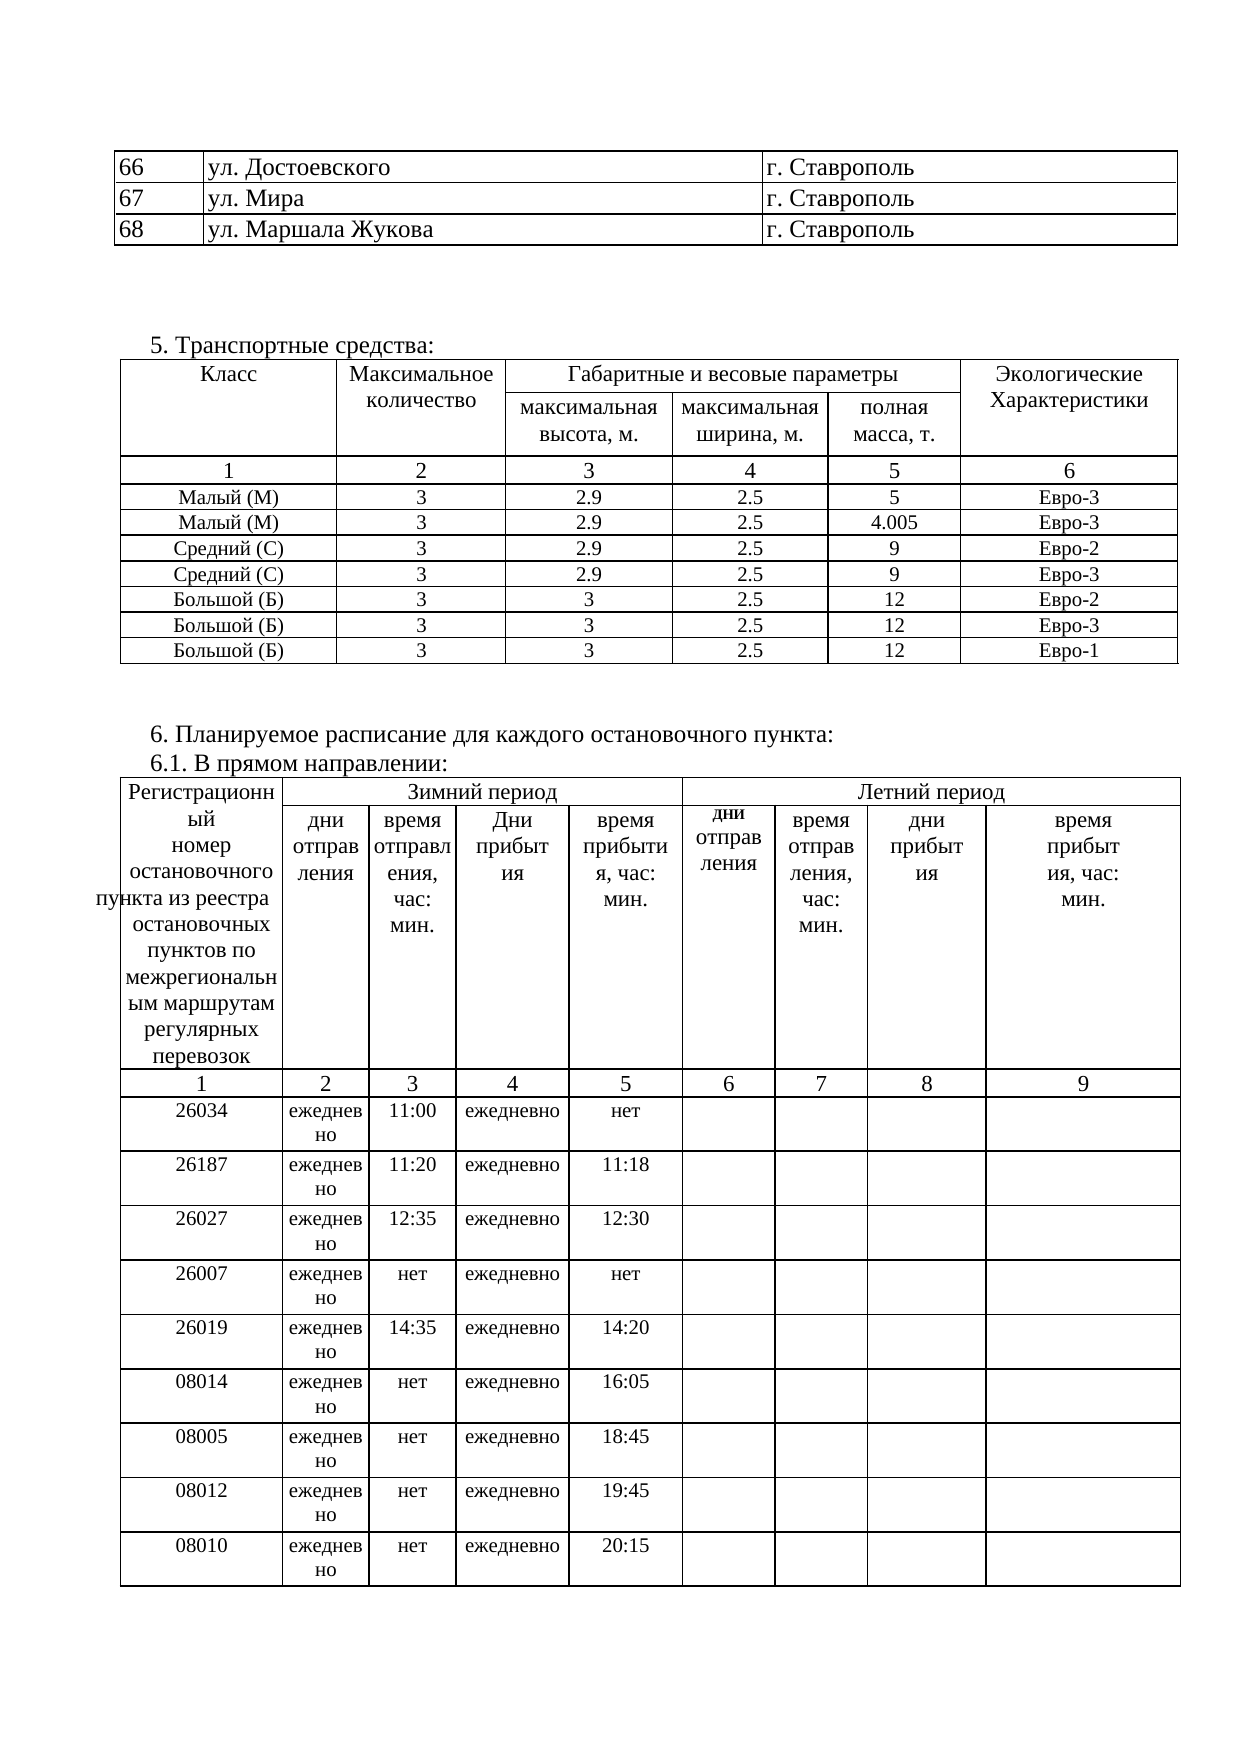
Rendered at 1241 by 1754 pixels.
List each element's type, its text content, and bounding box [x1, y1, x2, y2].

table_cell [987, 1533, 1180, 1585]
table_cell [987, 1315, 1180, 1368]
table_cell [776, 1533, 867, 1585]
table_cell [987, 1424, 1180, 1477]
table_cell время отправ ления, час: мин. [776, 806, 867, 1068]
table_cell ул. Мира [204, 183, 762, 213]
table_cell [776, 1098, 867, 1150]
table_cell 5 [829, 485, 960, 509]
table_cell 1 [121, 1070, 282, 1096]
table_cell 3 [337, 536, 505, 560]
table_cell дни отправ ления [283, 806, 368, 1068]
table_cell ежедневно [457, 1533, 568, 1585]
table_cell [868, 1370, 985, 1422]
text 6.1. В прямом направлении: [150, 748, 1090, 777]
table_cell ежедневно [457, 1370, 568, 1422]
table_cell [987, 1152, 1180, 1205]
table_cell [868, 1424, 985, 1477]
table_cell время прибыт ия, час: мин. [987, 806, 1180, 1068]
table_cell Евро-3 [961, 562, 1177, 586]
table_cell 68 [115, 214, 203, 244]
table_cell [776, 1424, 867, 1477]
table_cell [776, 1206, 867, 1259]
table_cell 3 [337, 510, 505, 534]
table_cell 5 [570, 1070, 682, 1096]
table_cell ежедневно [457, 1478, 568, 1531]
table_cell г. Ставрополь [763, 152, 1177, 181]
table_cell ежедневно [283, 1261, 368, 1313]
table_cell 6 [683, 1070, 774, 1096]
table_cell [776, 1370, 867, 1422]
table_header Экологические Характеристики [961, 360, 1177, 455]
table_cell [683, 1315, 774, 1368]
table_cell 12 [829, 638, 960, 662]
table_cell 3 [506, 587, 672, 611]
table_cell 3 [337, 638, 505, 662]
text 6. Планируемое расписание для каждого остановочного пункта: [150, 719, 1090, 748]
table_cell 67 [115, 183, 203, 213]
table_cell ежедневно [283, 1098, 368, 1150]
table_cell Евро-3 [961, 485, 1177, 509]
table_cell 12 [829, 587, 960, 611]
table_cell [987, 1370, 1180, 1422]
table_cell нет [370, 1261, 455, 1313]
table_cell ежедневно [457, 1315, 568, 1368]
table_cell 6 [961, 457, 1177, 483]
table_cell 2.5 [673, 587, 827, 611]
table_cell [987, 1206, 1180, 1259]
table_cell [683, 1424, 774, 1477]
table_cell 12:30 [570, 1206, 682, 1259]
table_cell 3 [506, 638, 672, 662]
table_cell ежедневно [457, 1152, 568, 1205]
table_cell [683, 1533, 774, 1585]
table_cell ежедневно [283, 1533, 368, 1585]
table_cell 5 [829, 457, 960, 483]
table_cell ДНИ отправ ления [683, 806, 774, 1068]
table_cell [868, 1478, 985, 1531]
table_cell 2.5 [673, 613, 827, 637]
table_cell Большой (Б) [121, 613, 336, 637]
table_cell [683, 1152, 774, 1205]
table_cell 26019 [121, 1315, 282, 1368]
table_cell ежедневно [283, 1206, 368, 1259]
table_cell Дни прибыт ия [457, 806, 568, 1068]
table_cell 9 [829, 536, 960, 560]
table_cell [683, 1370, 774, 1422]
table_cell 11:20 [370, 1152, 455, 1205]
table_cell 2 [337, 457, 505, 483]
table_cell ежедневно [457, 1206, 568, 1259]
table_cell 19:45 [570, 1478, 682, 1531]
table_cell Евро-2 [961, 536, 1177, 560]
table_cell 3 [506, 613, 672, 637]
table_cell 11:00 [370, 1098, 455, 1150]
table_cell дни прибыт ия [868, 806, 985, 1068]
table_cell 3 [337, 485, 505, 509]
table_cell [987, 1478, 1180, 1531]
table_cell [683, 1098, 774, 1150]
table_cell 16:05 [570, 1370, 682, 1422]
table_cell 26007 [121, 1261, 282, 1313]
table_cell 3 [337, 613, 505, 637]
table_cell 3 [506, 457, 672, 483]
table_cell ежедневно [283, 1424, 368, 1477]
table_cell [868, 1098, 985, 1150]
table_header Летний период [683, 778, 1180, 804]
table_cell ул. Маршала Жукова [204, 215, 762, 244]
table_cell 9 [829, 562, 960, 586]
table_cell г. Ставрополь [763, 213, 1177, 244]
table_cell 20:15 [570, 1533, 682, 1585]
table_cell Малый (М) [121, 485, 336, 509]
table_cell [683, 1261, 774, 1313]
table_cell 08012 [121, 1478, 282, 1531]
table_cell [868, 1152, 985, 1205]
table_cell 12 [829, 613, 960, 637]
table_cell Евро-2 [961, 587, 1177, 611]
table_cell 2 [283, 1070, 368, 1096]
table_cell 26187 [121, 1152, 282, 1205]
table_cell [868, 1206, 985, 1259]
table_cell [683, 1206, 774, 1259]
table_cell Евро-3 [961, 613, 1177, 637]
table_cell г. Ставрополь [763, 181, 1177, 213]
table_cell 11:18 [570, 1152, 682, 1205]
table_cell нет [370, 1370, 455, 1422]
table_cell [776, 1261, 867, 1313]
table_cell 2.9 [506, 536, 672, 560]
table_cell 4 [457, 1070, 568, 1096]
table_cell [776, 1152, 867, 1205]
table_cell 1 [121, 457, 336, 483]
table_header Габаритные и весовые параметры [506, 360, 960, 392]
table_cell 8 [868, 1070, 985, 1096]
table_cell время прибыти я, час: мин. [570, 806, 682, 1068]
table_cell 14:20 [570, 1315, 682, 1368]
table_cell 2.9 [506, 562, 672, 586]
table_cell максимальная ширина, м. [673, 393, 827, 455]
table_cell 14:35 [370, 1315, 455, 1368]
table_cell [987, 1261, 1180, 1313]
table_cell максимальная высота, м. [506, 393, 672, 455]
table_cell 66 [115, 152, 203, 181]
table_cell [868, 1533, 985, 1585]
table_cell ежедневно [283, 1478, 368, 1531]
table_cell [776, 1478, 867, 1531]
table_cell 12:35 [370, 1206, 455, 1259]
table_cell 2.9 [506, 510, 672, 534]
table_cell Евро-3 [961, 510, 1177, 534]
table_cell 4.005 [829, 510, 960, 534]
table_cell [683, 1478, 774, 1531]
table_cell 18:45 [570, 1424, 682, 1477]
table_cell 26027 [121, 1206, 282, 1259]
table_cell 08005 [121, 1424, 282, 1477]
table_cell ежедневно [283, 1370, 368, 1422]
table_cell 2.5 [673, 485, 827, 509]
table_cell 3 [337, 562, 505, 586]
table_cell [987, 1098, 1180, 1150]
table_header Максимальное количество [337, 360, 505, 455]
table_cell нет [370, 1533, 455, 1585]
table_cell ежедневно [457, 1261, 568, 1313]
table_cell 2.5 [673, 638, 827, 662]
table_cell ежедневно [457, 1424, 568, 1477]
table_cell ежедневно [283, 1315, 368, 1368]
table_cell 7 [776, 1070, 867, 1096]
table_cell Большой (Б) [121, 638, 336, 662]
table_cell Средний (С) [121, 562, 336, 586]
table_cell 4 [673, 457, 827, 483]
table_header Регистрационный номер остановочного пункта из реестра остановочных пунктов по межрегиональным маршрутам регулярных перевозок [121, 778, 282, 1068]
table_cell Евро-1 [961, 638, 1177, 662]
table_header Зимний период [283, 778, 682, 804]
table_cell Средний (С) [121, 536, 336, 560]
table_cell 9 [987, 1070, 1180, 1096]
table_cell нет [370, 1424, 455, 1477]
table_cell 2.5 [673, 536, 827, 560]
table_cell 2.5 [673, 510, 827, 534]
table_cell 2.5 [673, 562, 827, 586]
table_cell [868, 1315, 985, 1368]
table_cell Большой (Б) [121, 587, 336, 611]
table_cell 2.9 [506, 485, 672, 509]
table_cell Малый (М) [121, 510, 336, 534]
table_cell ежедневно [283, 1152, 368, 1205]
table_cell ул. Достоевского [204, 152, 762, 181]
table_cell 3 [370, 1070, 455, 1096]
table_header Класс [121, 360, 336, 455]
table_cell нет [570, 1098, 682, 1150]
table_cell 26034 [121, 1098, 282, 1150]
table_cell [776, 1315, 867, 1368]
table_cell 3 [337, 587, 505, 611]
table_cell 08010 [121, 1533, 282, 1585]
table_cell время отправл ения, час: мин. [370, 806, 455, 1068]
text 5. Транспортные средства: [150, 330, 1090, 358]
table_cell полная масса, т. [829, 393, 960, 455]
table_cell нет [570, 1261, 682, 1313]
table_cell ежедневно [457, 1098, 568, 1150]
table_cell [868, 1261, 985, 1313]
table_cell 08014 [121, 1370, 282, 1422]
table_cell нет [370, 1478, 455, 1531]
